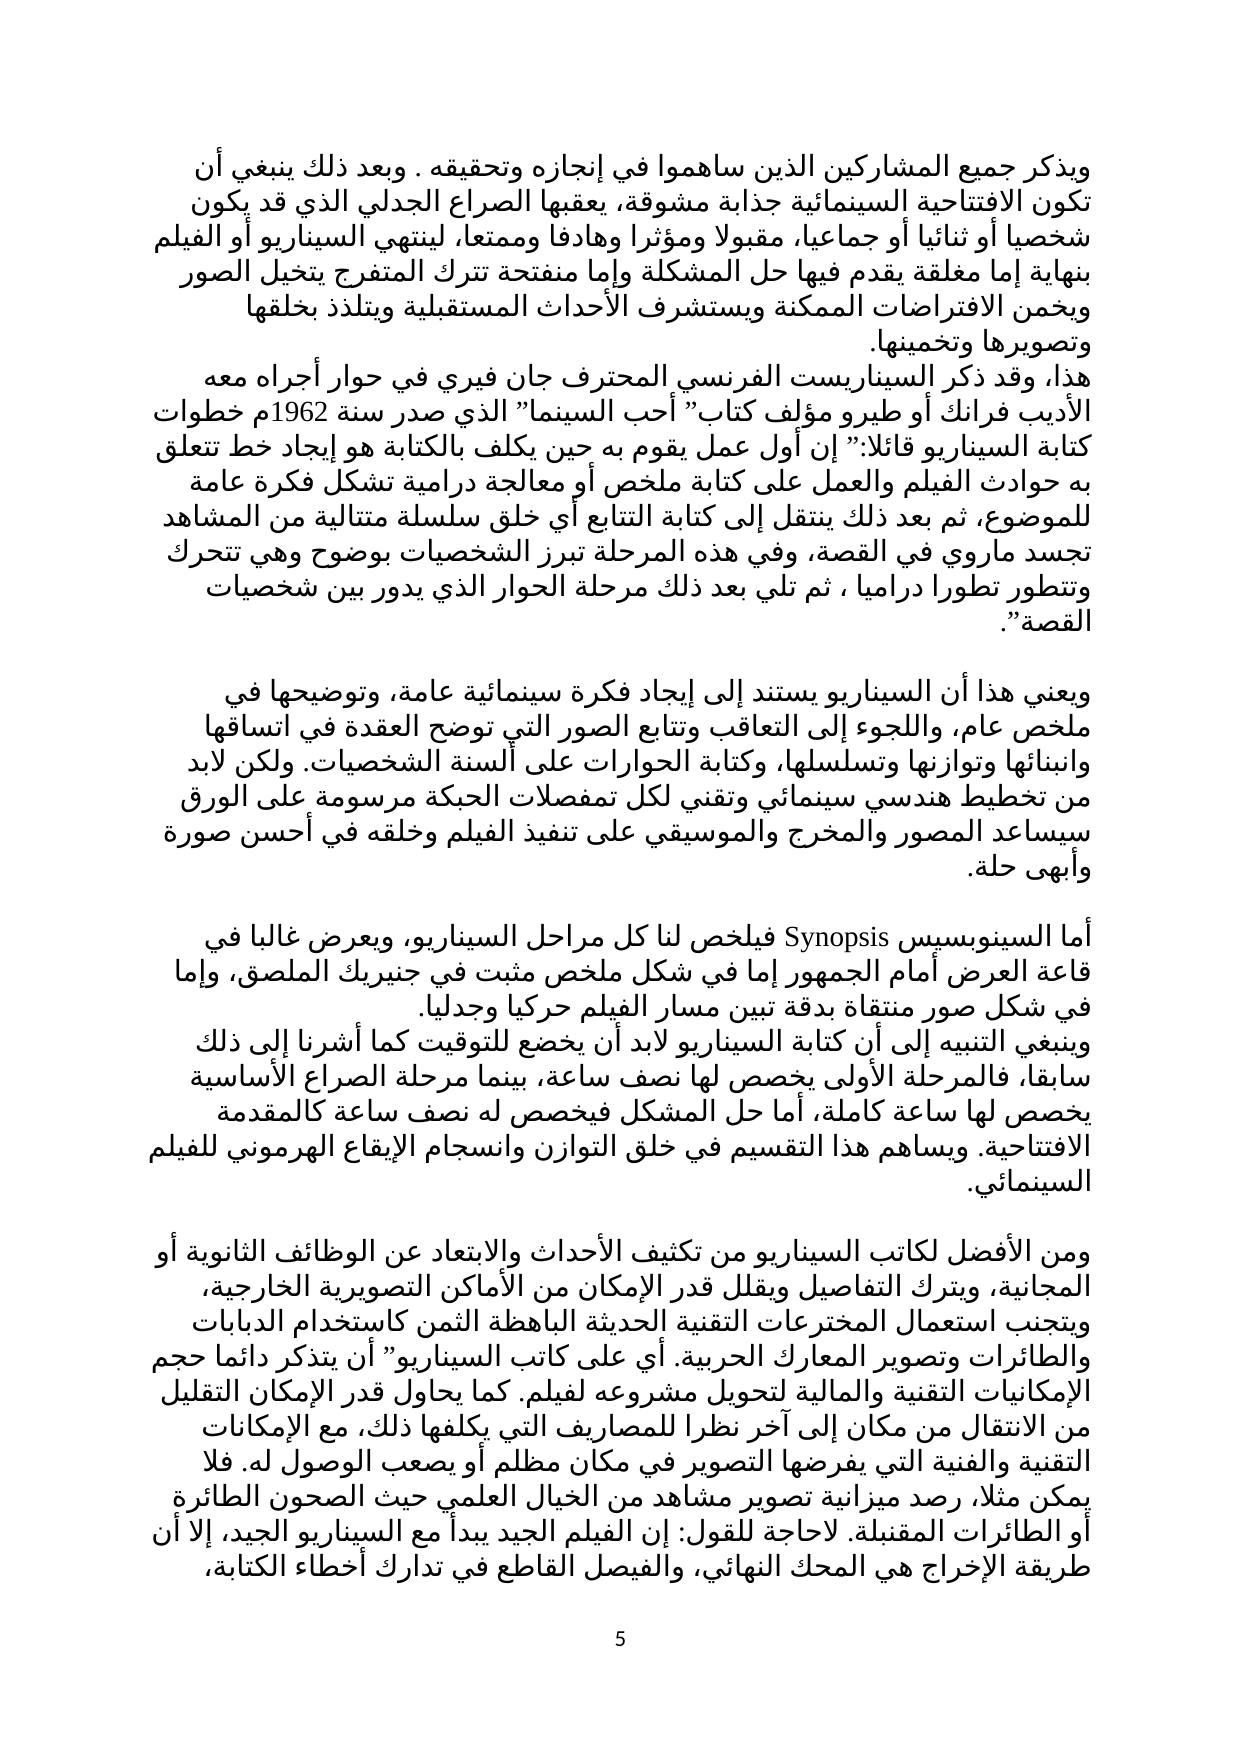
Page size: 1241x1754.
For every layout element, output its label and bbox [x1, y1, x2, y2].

text [148, 1233, 1093, 1583]
text [148, 148, 1093, 1233]
